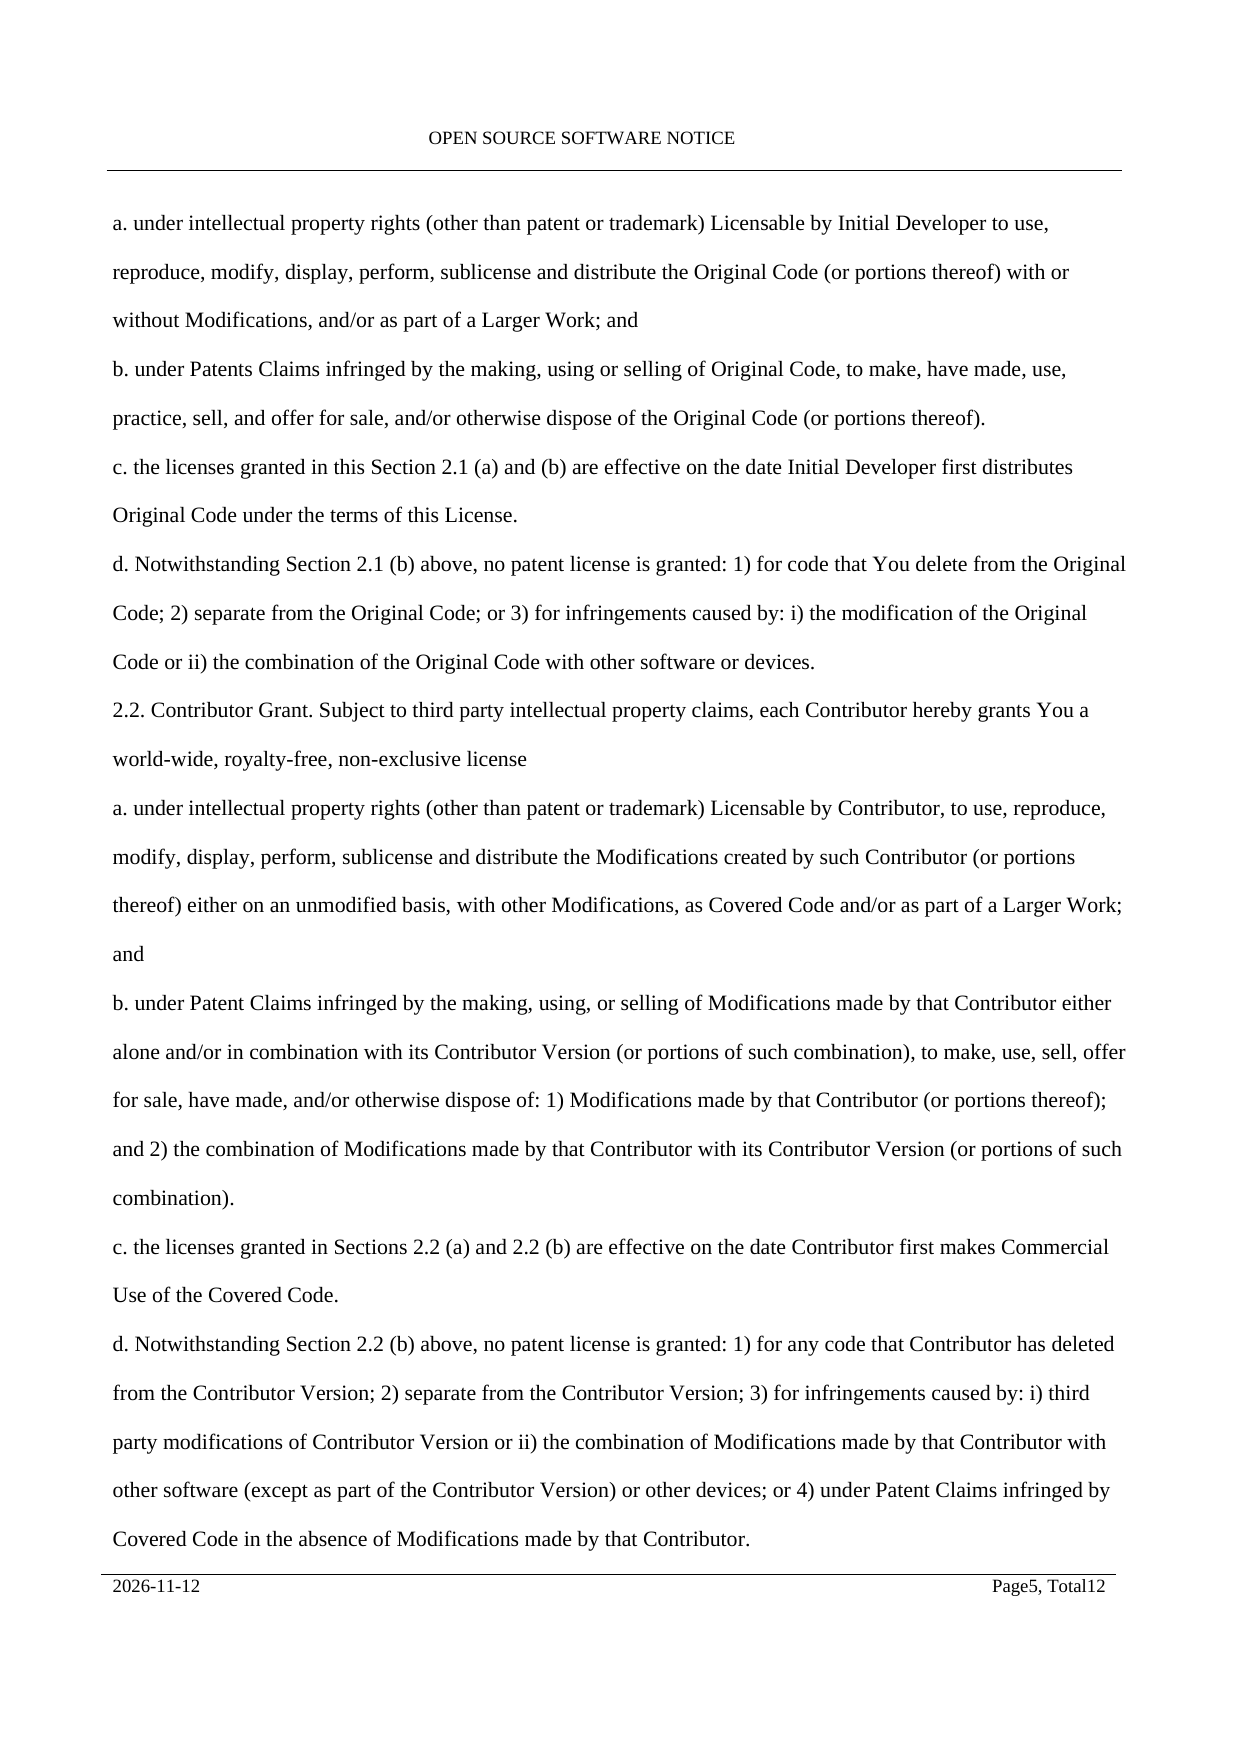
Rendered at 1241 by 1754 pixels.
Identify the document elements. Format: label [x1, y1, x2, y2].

text [112, 206, 1128, 1555]
